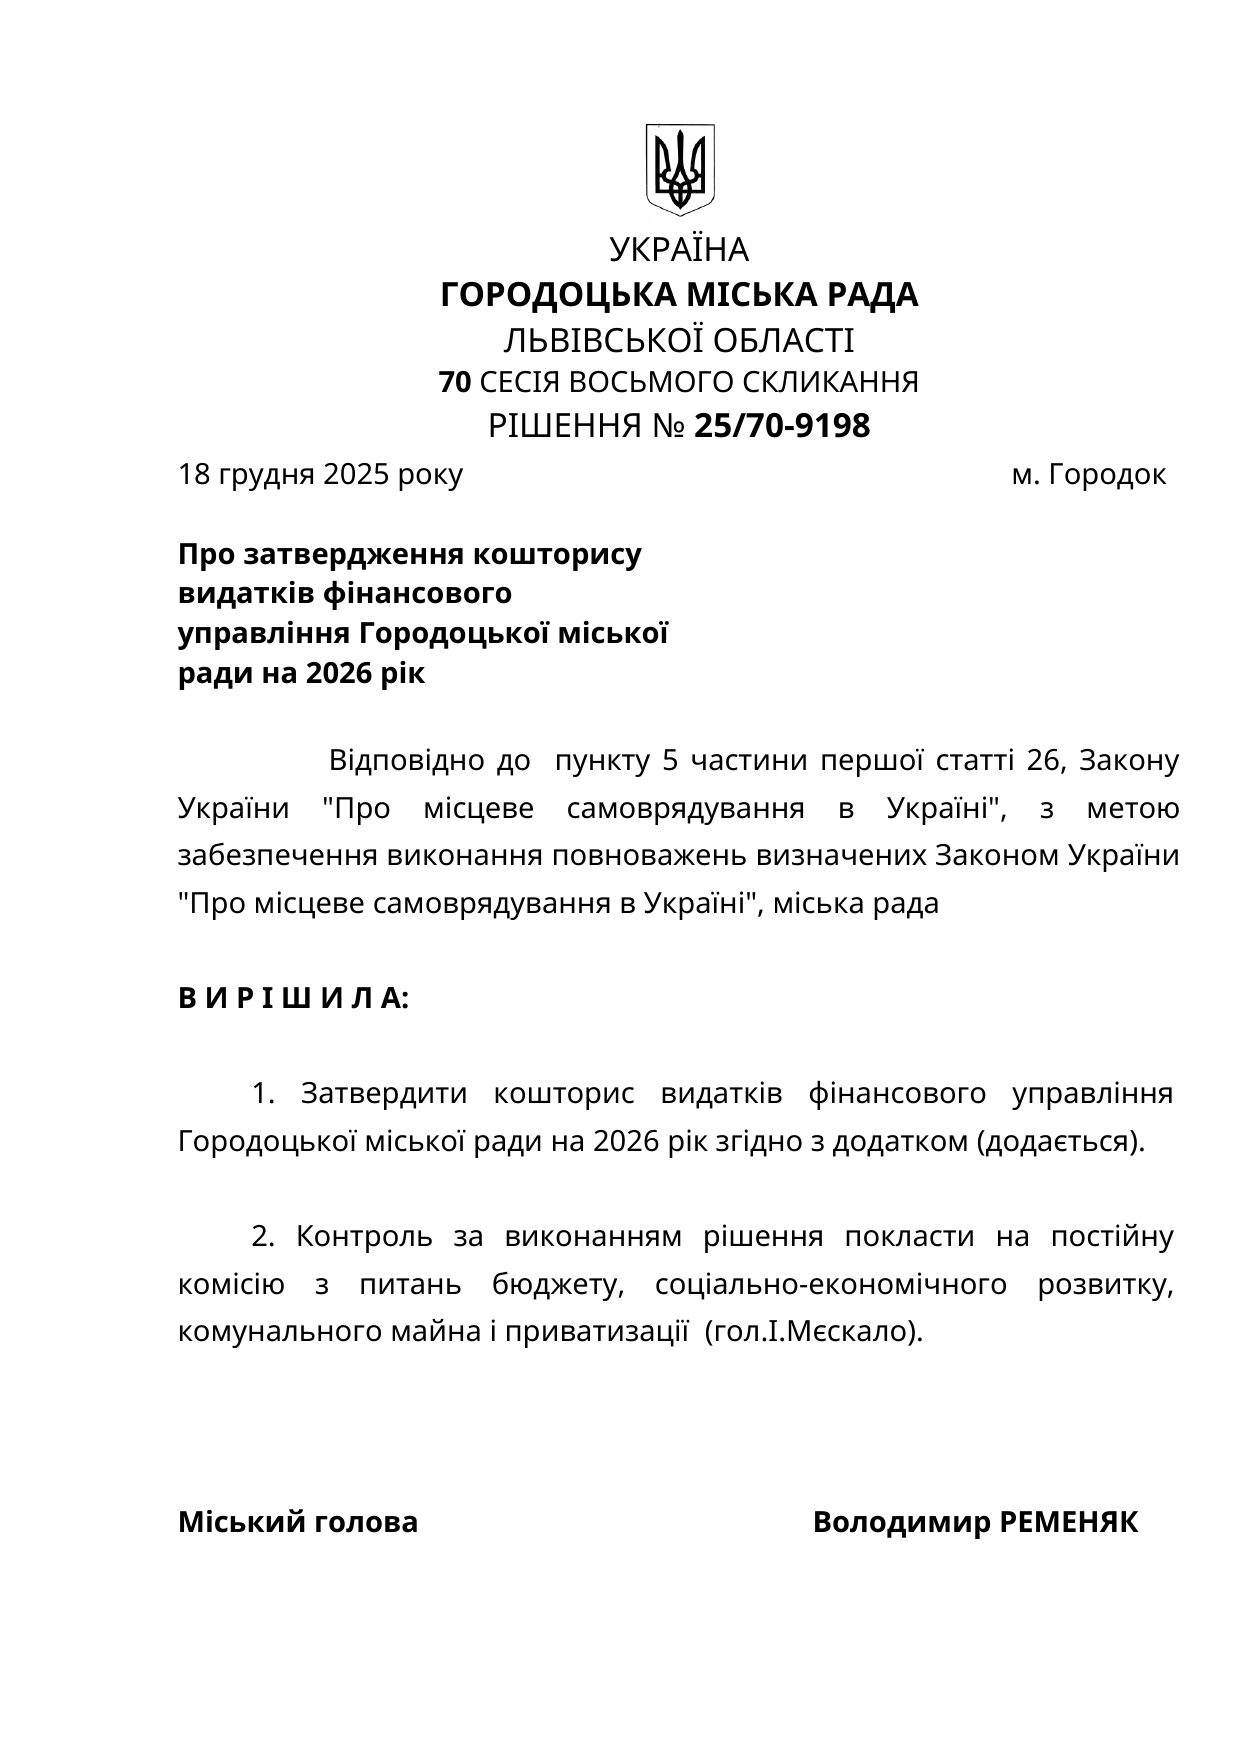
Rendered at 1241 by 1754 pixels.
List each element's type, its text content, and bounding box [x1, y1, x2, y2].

text 1. Затвердити кошторис видатків фінансового управління Городоцької міської ради на 2026 рік згідно з додатком (додається). [177, 1073, 1175, 1160]
text 18 грудня 2025 року м. Городок [177, 454, 1181, 493]
text Відповідно до пункту 5 частини першої статті 26, Закону України "Про місцеве самоврядування в Україні", з метою забезпечення виконання повноважень визначених Законом України "Про місцеве самоврядування в Україні", міська рада [177, 739, 1181, 922]
text 2. Контроль за виконанням рішення покласти на постійну комісію з питань бюджету, соціально-економічного розвитку, комунального майна і приватизації (гол.І.Мєскало). [177, 1215, 1175, 1350]
text ГОРОДОЦЬКА МІСЬКА РАДА [177, 271, 1181, 316]
text УКРАЇНА [177, 226, 1181, 271]
text Про затвердження кошторису видатків фінансового управління Городоцької міської ради на 2026 рік [177, 533, 687, 692]
text РІШЕННЯ № 25/70-9198 [177, 401, 1181, 447]
text В И Р І Ш И Л А: [177, 977, 1181, 1017]
text 70 СЕСІЯ ВОСЬМОГО СКЛИКАННЯ [177, 362, 1181, 401]
picture [633, 118, 725, 221]
text Міський голова Володимир РЕМЕНЯК [177, 1501, 1181, 1541]
text ЛЬВІВСЬКОЇ ОБЛАСТІ [177, 316, 1181, 362]
